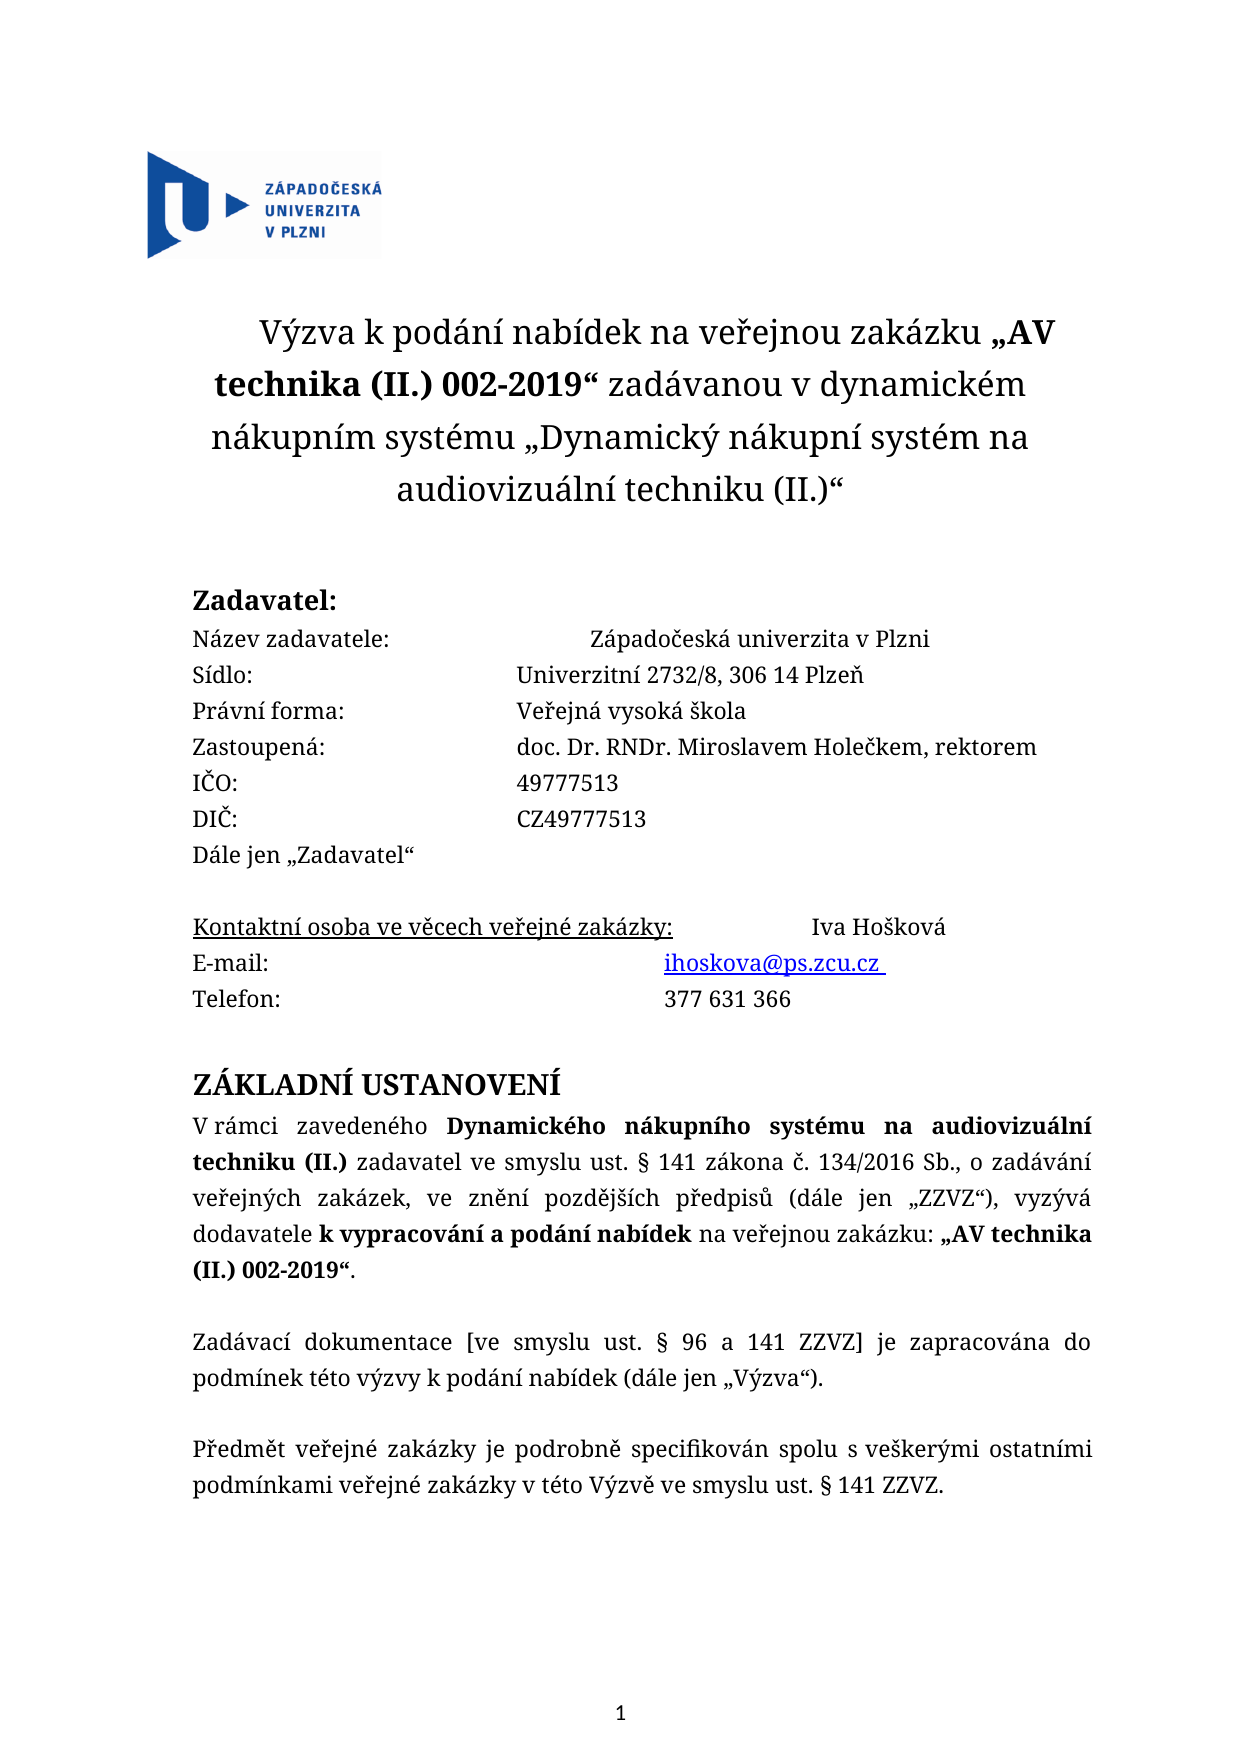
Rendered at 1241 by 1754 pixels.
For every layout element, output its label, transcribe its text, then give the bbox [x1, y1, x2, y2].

text Kontaktní osoba ve věcech veřejné zakázky: Iva Hošková [148, 911, 1093, 942]
text V rámci zavedeného Dynamického nákupního systému na audiovizuální techniku (II.) zadavatel ve smyslu ust. § 141 zákona č. 134/2016 Sb., o zadávání veřejných zakázek, ve znění pozdějších předpisů (dále jen „ZZVZ“), vyzývá dodavatele k vypracování a podání nabídek na veřejnou zakázku: „AV technika (II.) 002-2019“. [192, 1110, 1093, 1285]
text E-mail: ihoskova@ps.zcu.cz [148, 947, 1093, 978]
text Dále jen „Zadavatel“ [148, 839, 1093, 870]
text DIČ: CZ49777513 [148, 803, 1093, 834]
text Zadavatel: [192, 581, 1093, 618]
text IČO: 49777513 [148, 767, 1093, 798]
text Sídlo: Univerzitní 2732/8, 306 14 Plzeň [148, 659, 1093, 691]
text Telefon: 377 631 366 [148, 983, 1093, 1014]
picture [147, 151, 382, 259]
text Předmět veřejné zakázky je podrobně specifikován spolu s veškerými ostatními podmínkami veřejné zakázky v této Výzvě ve smyslu ust. § 141 ZZVZ. [192, 1433, 1093, 1501]
text ZÁKLADNÍ USTANOVENÍ [148, 1064, 1093, 1104]
text Název zadavatele: Západočeská univerzita v Plzni [148, 623, 1093, 655]
text Výzva k podání nabídek na veřejnou zakázku „AV technika (II.) 002-2019“ zadávanou v dynamickém nákupním systému „Dynamický nákupní systém na audiovizuální techniku (II.)“ [148, 309, 1093, 511]
text Zadávací dokumentace [ve smyslu ust. § 96 a 141 ZZVZ] je zapracována do podmínek této výzvy k podání nabídek (dále jen „Výzva“). [192, 1326, 1093, 1393]
text Právní forma: Veřejná vysoká škola [148, 695, 1093, 727]
text Zastoupená: doc. Dr. RNDr. Miroslavem Holečkem, rektorem [192, 731, 1093, 762]
